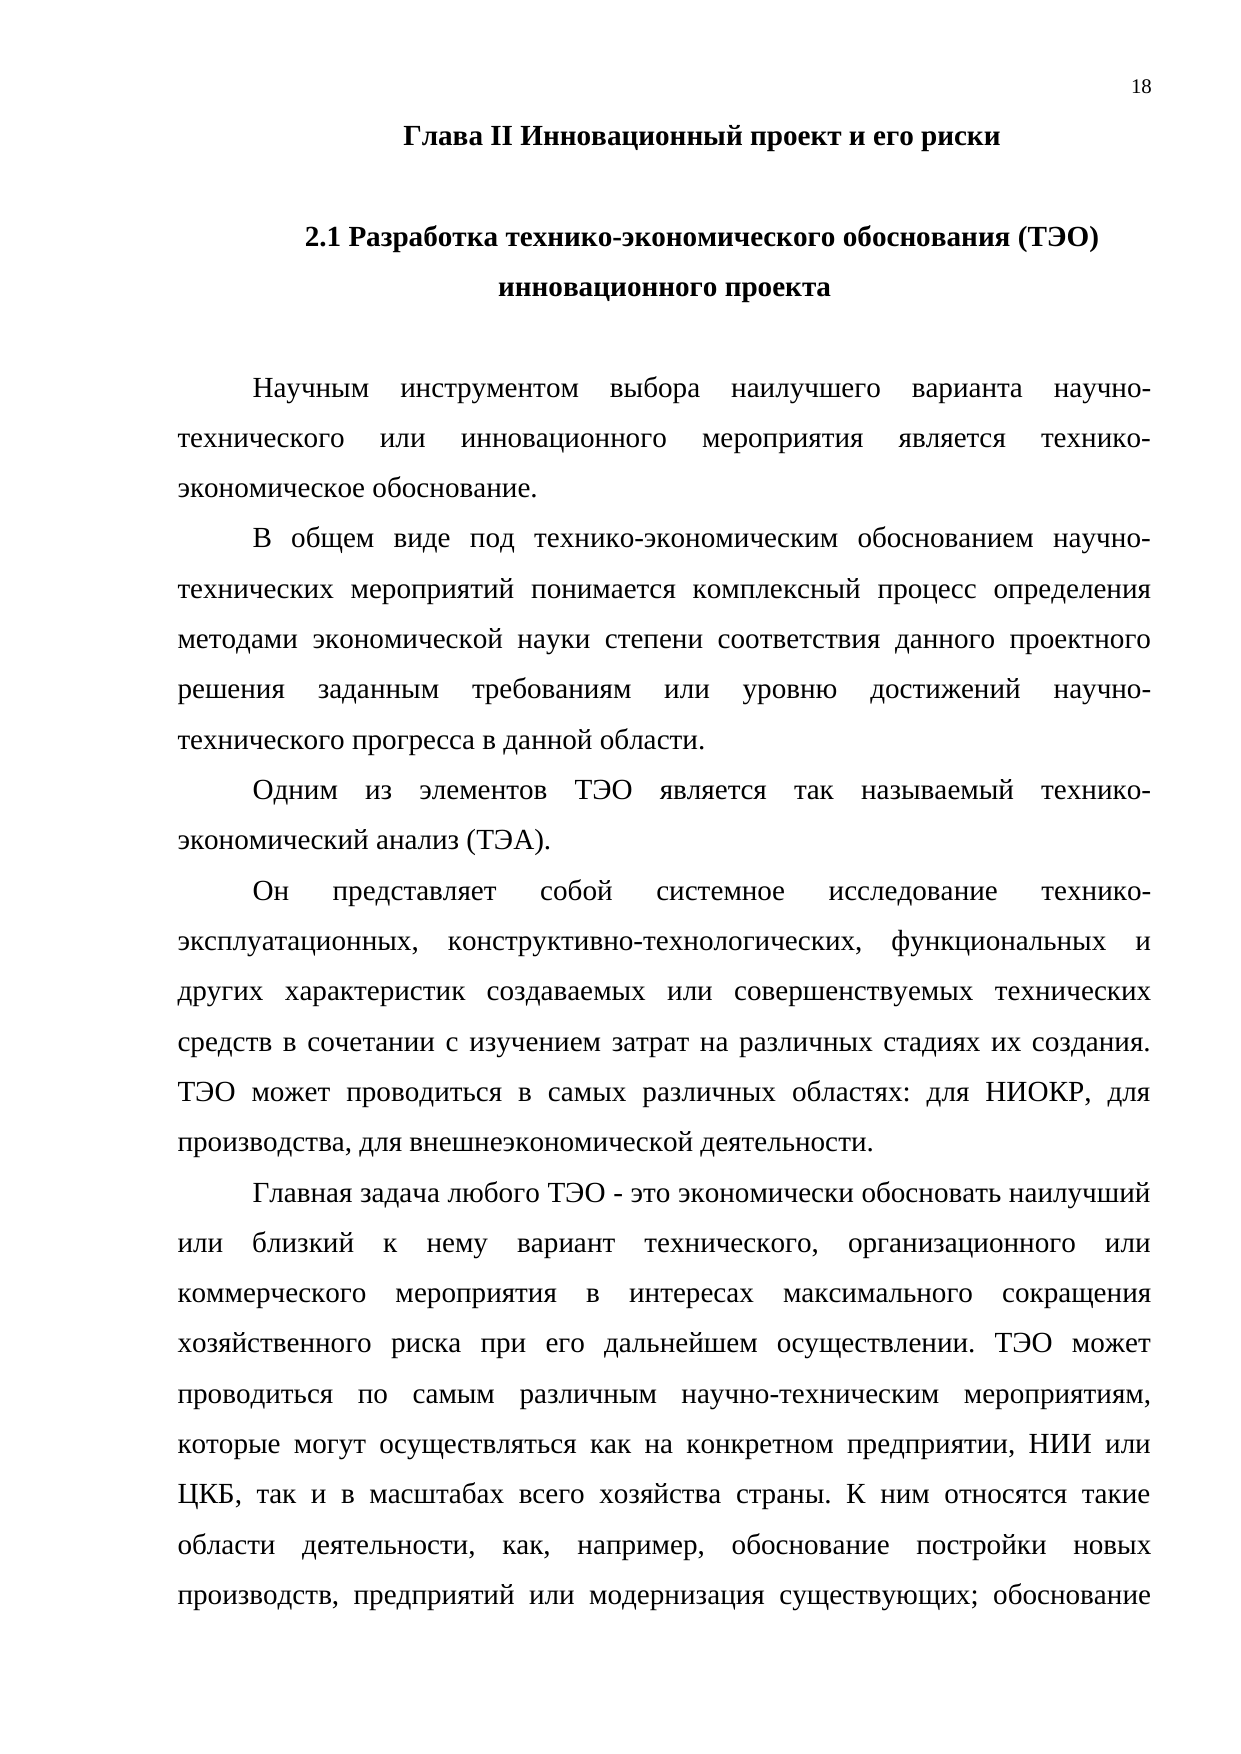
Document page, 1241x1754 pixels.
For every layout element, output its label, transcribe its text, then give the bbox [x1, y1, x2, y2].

text Одним из элементов ТЭО является так называемый технико-экономический анализ (ТЭА). [177, 772, 1152, 856]
text В общем виде под технико-экономическим обоснованием научно-технических мероприятий понимается комплексный процесс определения методами экономической науки степени соответствия данного проектного решения заданным требованиям или уровню достижений научно-технического прогресса в данной области. [177, 521, 1152, 755]
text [177, 1175, 1152, 1611]
text Он представляет собой системное исследование технико-эксплуатационных, конструктивно-технологических, функциональных и других характеристик создаваемых или совершенствуемых технических средств в сочетании с изучением затрат на различных стадиях их создания. ТЭО может проводиться в самых различных областях: для НИОКР, для производства, для внешнеэкономической деятельности. [177, 873, 1152, 1158]
text 2.1 Разработка технико-экономического обоснования (ТЭО) инновационного проекта [177, 219, 1152, 303]
text Научным инструментом выбора наилучшего варианта научно-технического или инновационного мероприятия является технико-экономическое обоснование. [177, 370, 1152, 504]
text Глава II Инновационный проект и его риски [177, 118, 1152, 152]
